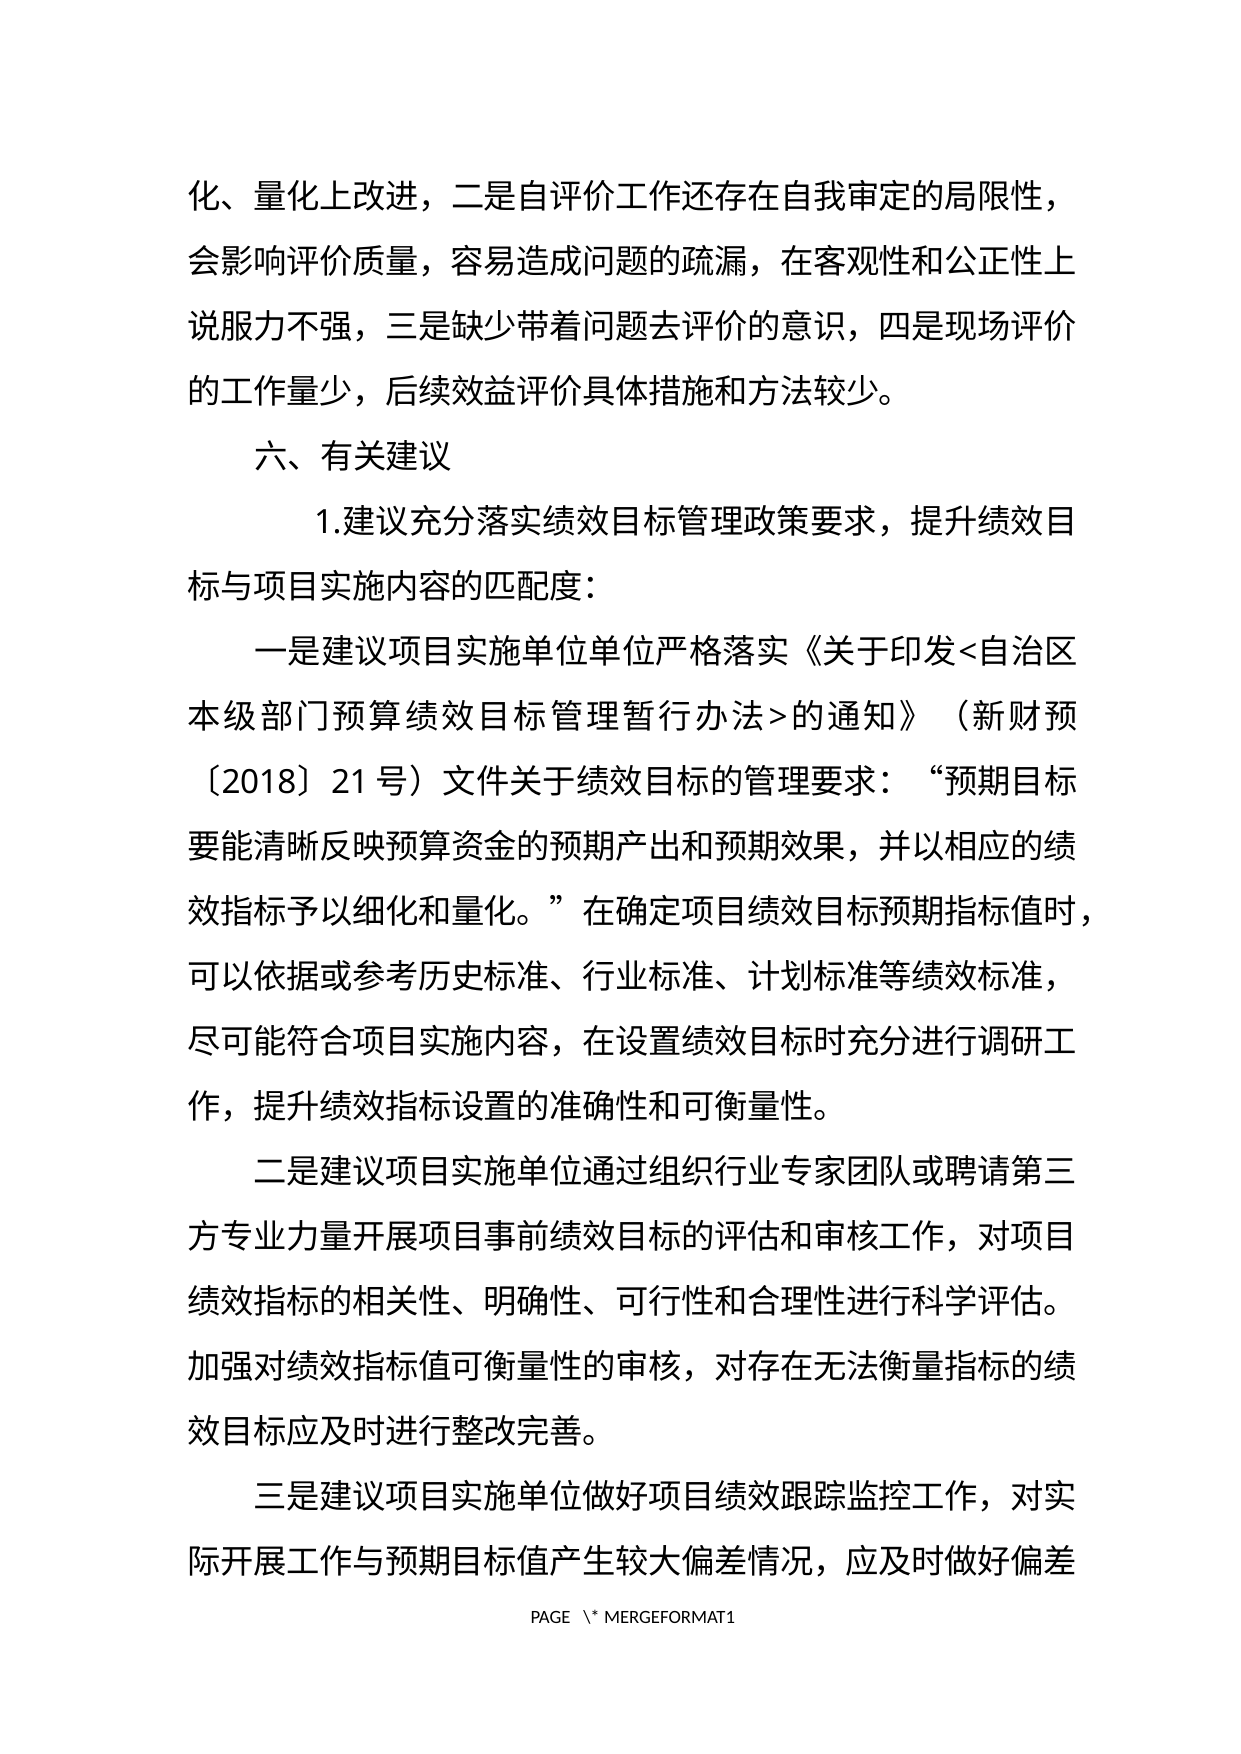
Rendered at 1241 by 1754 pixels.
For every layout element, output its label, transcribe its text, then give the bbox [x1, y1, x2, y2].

text 六、有关建议 [187, 422, 1078, 487]
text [187, 487, 1078, 1592]
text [187, 162, 1078, 422]
